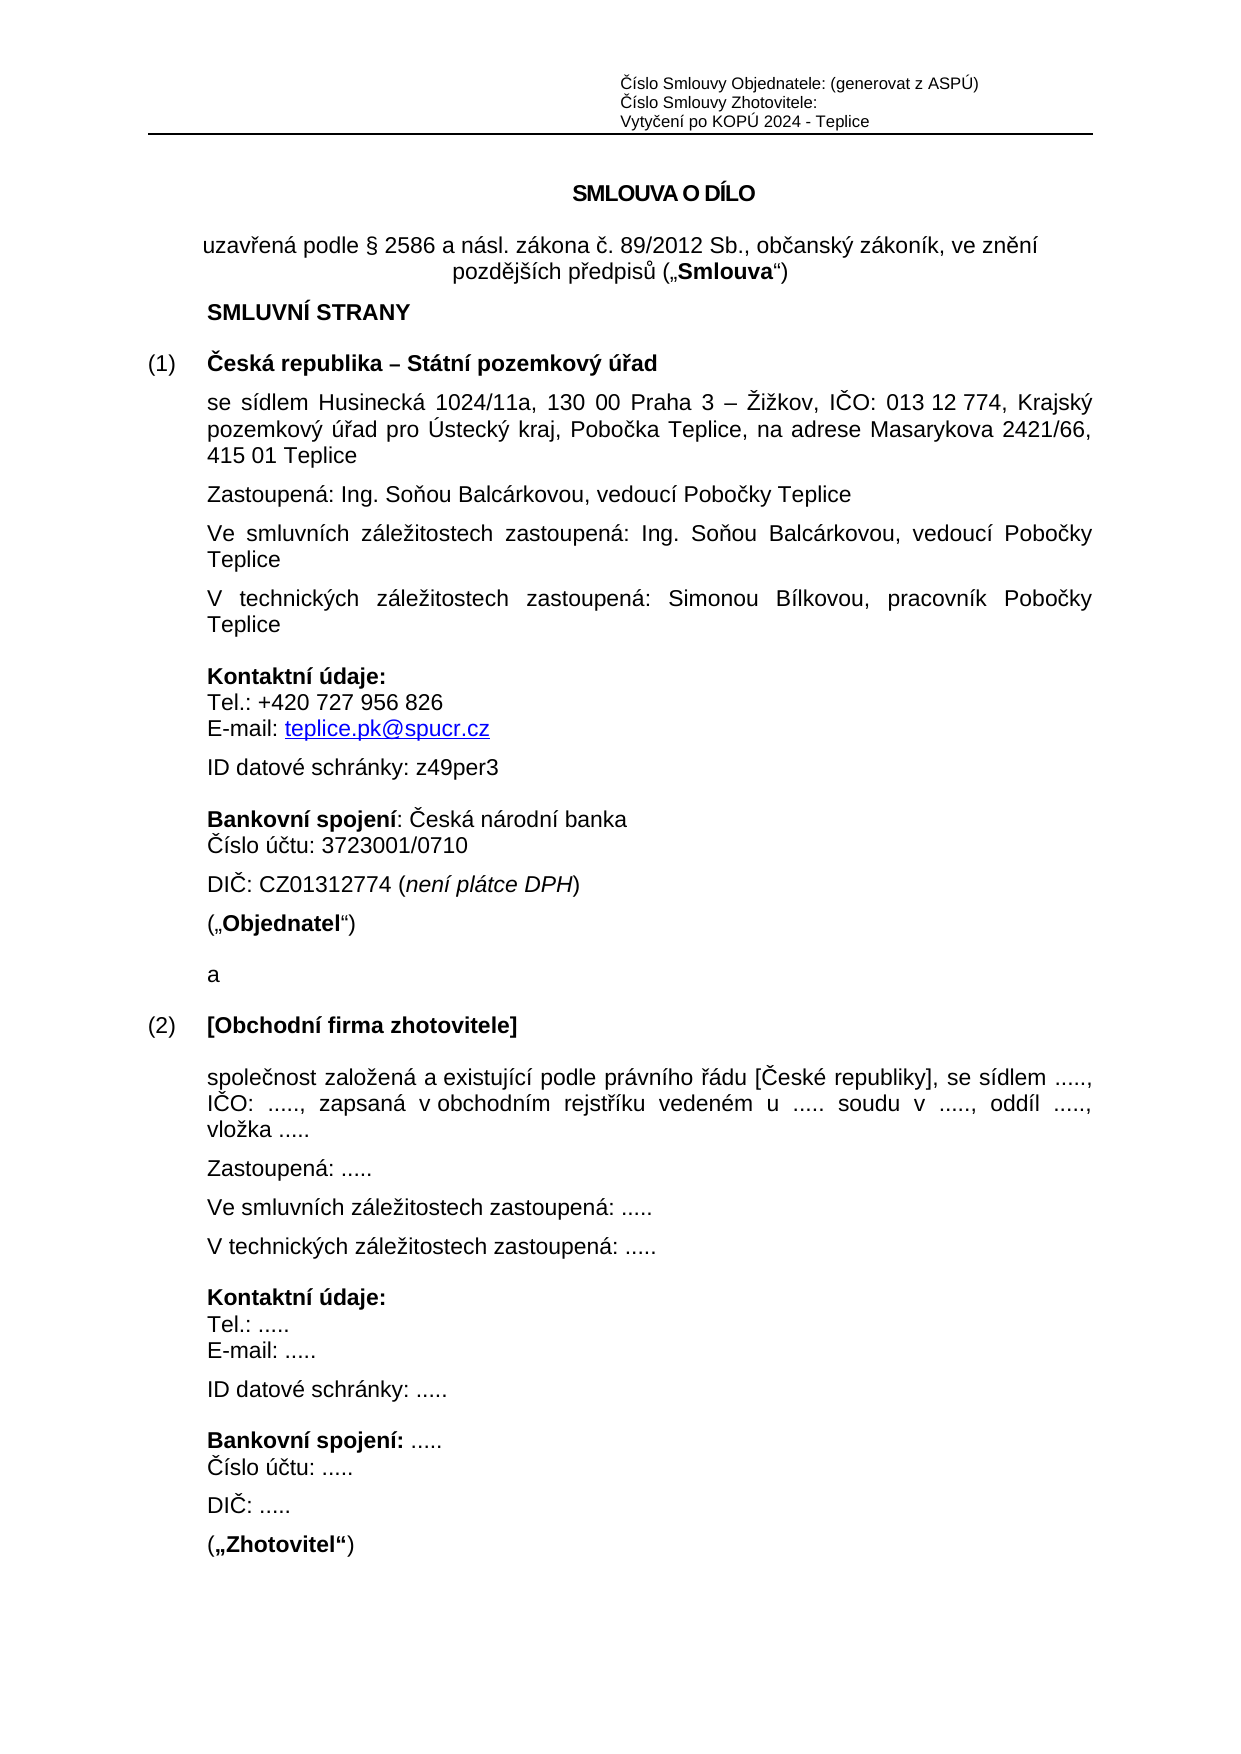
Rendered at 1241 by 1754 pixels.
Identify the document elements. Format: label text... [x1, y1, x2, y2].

text a [207, 961, 1093, 987]
subtitle SMLUVNÍ STRANY [207, 299, 1093, 325]
text („Objednatel“) [207, 909, 945, 936]
text Bankovní spojení: Česká národní banka [207, 806, 1093, 832]
text DIČ: ..... [207, 1492, 1093, 1519]
text Zastoupená: Ing. Soňou Balcárkovou, vedoucí Pobočky Teplice [207, 481, 1093, 507]
text Ve smluvních záležitostech zastoupená: ..... [207, 1194, 1093, 1220]
list Česká republika – Státní pozemkový úřad [148, 350, 1093, 377]
text ID datové schránky: z49per3 [207, 754, 945, 781]
text se sídlem Husinecká 1024/11a, 130 00 Praha 3 – Žižkov, IČO: 013 12 774, Krajský pozemkový úřad pro Ústecký kraj, Pobočka Teplice, na adrese Masarykova 2421/66, 415 01 Teplice [207, 389, 1093, 468]
text E-mail: teplice.pk@spucr.cz [207, 715, 1093, 742]
text Kontaktní údaje: [207, 663, 1093, 689]
text Tel.: ..... [207, 1311, 1093, 1337]
text Kontaktní údaje: [207, 1284, 1093, 1311]
text Číslo účtu: ..... [207, 1453, 1093, 1480]
text Tel.: +420 727 956 826 [207, 689, 1093, 715]
text ID datové schránky: ..... [207, 1376, 1093, 1402]
text V technických záležitostech zastoupená: Simonou Bílkovou, pracovník Pobočky Teplice [207, 585, 1093, 638]
text E-mail: ..... [207, 1337, 1093, 1363]
text V technických záležitostech zastoupená: ..... [207, 1233, 1093, 1259]
text Zastoupená: ..... [207, 1155, 1093, 1182]
text společnost založená a existující podle právního řádu [České republiky], se sídlem ....., IČO: ....., zapsaná v obchodním rejstříku vedeném u ..... soudu v ....., oddíl ....., vložka ..... [207, 1064, 1093, 1143]
title SMLOUVA O DÍLO [236, 180, 1093, 207]
list uzavřená podle § 2586 a násl. zákona č. 89/2012 Sb., občanský zákoník, ve znění pozdějších předpisů („Smlouva“) [148, 232, 1093, 284]
text Bankovní spojení: ..... [207, 1427, 1093, 1453]
text („Zhotovitel“) [207, 1531, 1093, 1558]
list [Obchodní firma zhotovitele] [148, 1012, 1093, 1039]
text Číslo účtu: 3723001/0710 [207, 832, 945, 858]
text DIČ: CZ01312774 (není plátce DPH) [207, 871, 945, 897]
text Ve smluvních záležitostech zastoupená: Ing. Soňou Balcárkovou, vedoucí Pobočky Teplice [207, 520, 1093, 572]
